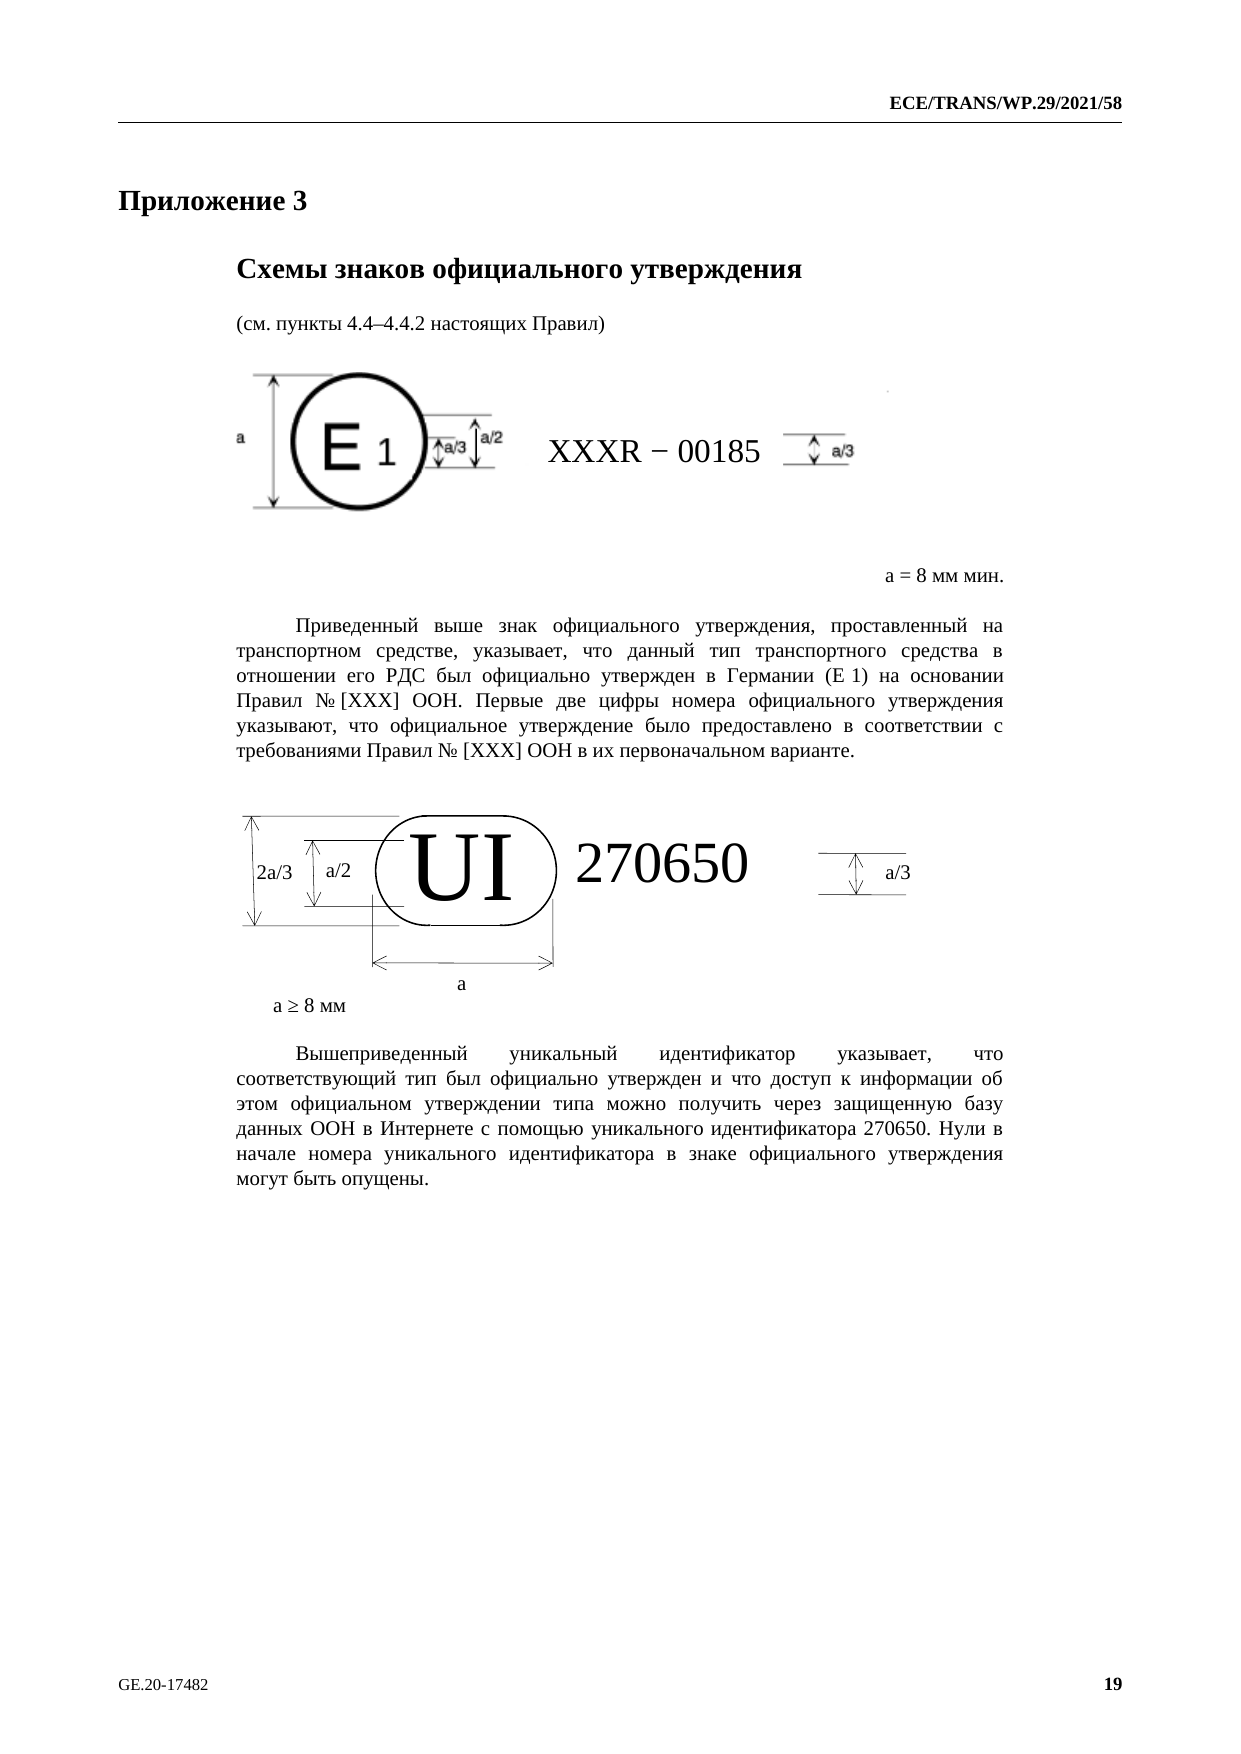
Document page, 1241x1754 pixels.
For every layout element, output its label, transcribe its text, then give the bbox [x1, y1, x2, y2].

text Приведенный выше знак официального утверждения, проставленный на транспортном средстве, указывает, что данный тип транспортного средства в отношении его РДС был официально утвержден в Германии (Е 1) на основании Правил № [XXX] ООН. Первые две цифры номера официального утверждения указывают, что официальное утверждение было предоставлено в соответствии с требованиями Правил № [XXX] ООН в их первоначальном варианте. [236, 612, 1004, 762]
text Приложение 3 [118, 185, 1004, 216]
text Вышеприведенный уникальный идентификатор указывает, что соответствующий тип был официально утвержден и что доступ к информации об этом официальном утверждении типа можно получить через защищенную базу данных ООН в Интернете с помощью уникального идентификатора 270650. Нули в начале номера уникального идентификатора в знаке официального утверждения могут быть опущены. [236, 1040, 1004, 1190]
text a = 8 мм мин. [236, 562, 1004, 587]
text Схемы знаков официального утверждения [118, 254, 1004, 285]
text (см. пункты 4.4–4.4.2 настоящих Правил) [236, 310, 1004, 335]
